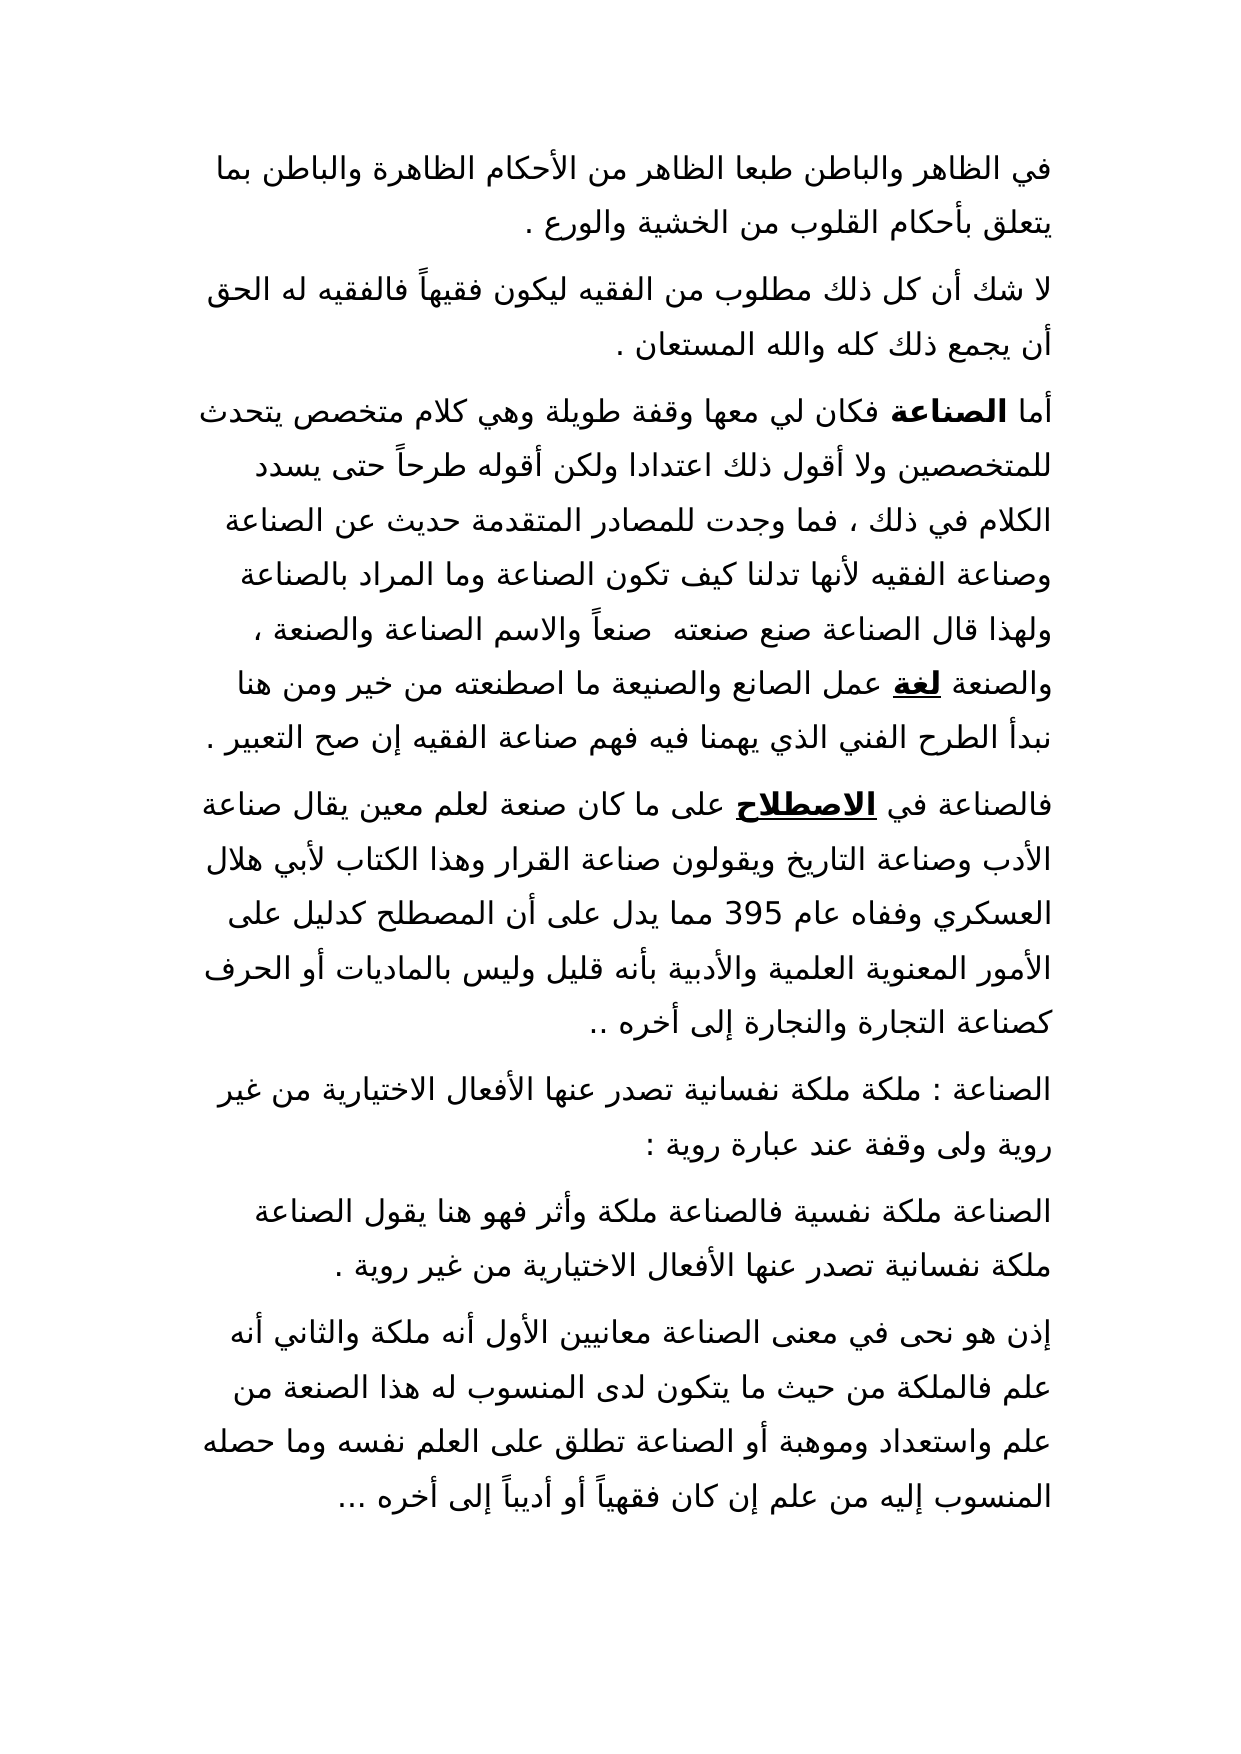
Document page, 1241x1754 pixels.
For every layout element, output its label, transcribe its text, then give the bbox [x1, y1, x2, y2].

text إذن هو نحى في معنى الصناعة معانيين الأول أنه ملكة والثاني أنه علم فالملكة من حيث ما يتكون لدى المنسوب له هذا الصنعة من علم واستعداد وموهبة أو الصناعة تطلق على العلم نفسه وما حصله المنسوب إليه من علم إن كان فقهياً أو أديباً إلى أخره ... [187, 1314, 1053, 1514]
text فالصناعة في الاصطلاح على ما كان صنعة لعلم معين يقال صناعة الأدب وصناعة التاريخ ويقولون صناعة القرار وهذا الكتاب لأبي هلال العسكري وففاه عام 395 مما يدل على أن المصطلح كدليل على الأمور المعنوية العلمية والأدبية بأنه قليل وليس بالماديات أو الحرف كصناعة التجارة والنجارة إلى أخره .. [187, 787, 1053, 1041]
text لا شك أن كل ذلك مطلوب من الفقيه ليكون فقيهاً فالفقيه له الحق أن يجمع ذلك كله والله المستعان . [187, 271, 1053, 362]
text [187, 150, 1053, 241]
text الصناعة : ملكة ملكة نفسانية تصدر عنها الأفعال الاختيارية من غير روية ولى وقفة عند عبارة روية : [187, 1072, 1053, 1162]
text أما الصناعة فكان لي معها وقفة طويلة وهي كلام متخصص يتحدث للمتخصصين ولا أقول ذلك اعتدادا ولكن أقوله طرحاً حتى يسدد الكلام في ذلك ، فما وجدت للمصادر المتقدمة حديث عن الصناعة وصناعة الفقيه لأنها تدلنا كيف تكون الصناعة وما المراد بالصناعة ولهذا قال الصناعة صنع صنعته صنعاً والاسم الصناعة والصنعة ، والصنعة لغة عمل الصانع والصنيعة ما اصطنعته من خير ومن هنا نبدأ الطرح الفني الذي يهمنا فيه فهم صناعة الفقيه إن صح التعبير . [187, 393, 1053, 756]
text الصناعة ملكة نفسية فالصناعة ملكة وأثر فهو هنا يقول الصناعة ملكة نفسانية تصدر عنها الأفعال الاختيارية من غير روية . [187, 1193, 1053, 1284]
